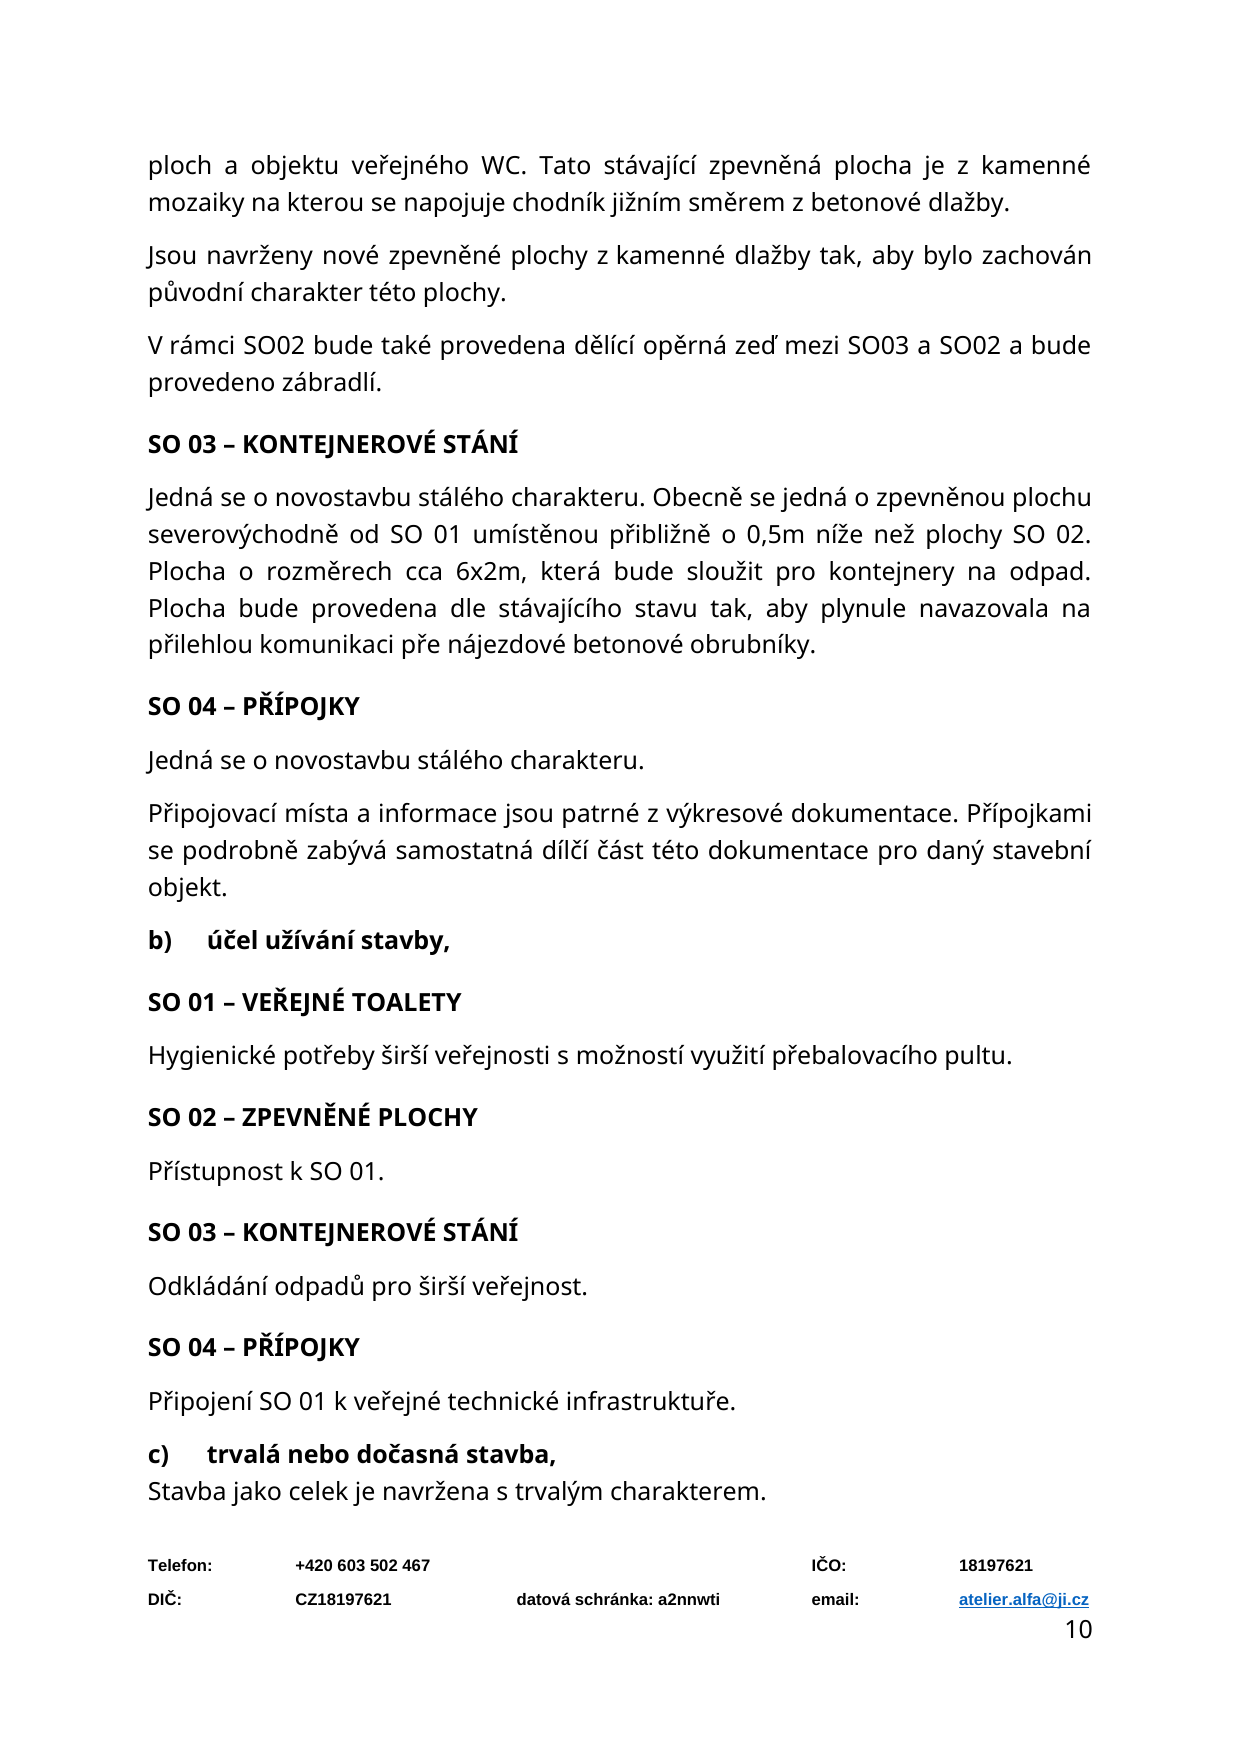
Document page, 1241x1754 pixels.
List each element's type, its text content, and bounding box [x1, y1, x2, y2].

text Odkládání odpadů pro širší veřejnost. [148, 1268, 1093, 1302]
text SO 03 – KONTEJNEROVÉ STÁNÍ [148, 1215, 1093, 1249]
text Stavba jako celek je navržena s trvalým charakterem. [148, 1474, 1093, 1508]
text Přístupnost k SO 01. [148, 1153, 1093, 1187]
text SO 03 – KONTEJNEROVÉ STÁNÍ [148, 427, 1093, 461]
text SO 04 – PŘÍPOJKY [148, 1330, 1093, 1364]
text Jedná se o novostavbu stálého charakteru. [148, 742, 1093, 776]
text Připojení SO 01 k veřejné technické infrastruktuře. [148, 1383, 1093, 1418]
subtitle účel užívání stavby, [148, 923, 1093, 957]
text SO 01 – VEŘEJNÉ TOALETY [148, 984, 1093, 1018]
text Připojovací místa a informace jsou patrné z výkresové dokumentace. Přípojkami se podrobně zabývá samostatná dílčí část této dokumentace pro daný stavební objekt. [148, 796, 1093, 903]
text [148, 148, 1093, 218]
text SO 02 – ZPEVNĚNÉ PLOCHY [148, 1100, 1093, 1134]
subtitle trvalá nebo dočasná stavba, [148, 1437, 1093, 1471]
text Jsou navrženy nové zpevněné plochy z kamenné dlažby tak, aby bylo zachován původní charakter této plochy. [148, 238, 1093, 309]
text Hygienické potřeby širší veřejnosti s možností využití přebalovacího pultu. [148, 1038, 1093, 1072]
text Jedná se o novostavbu stálého charakteru. Obecně se jedná o zpevněnou plochu severovýchodně od SO 01 umístěnou přibližně o 0,5m níže než plochy SO 02. Plocha o rozměrech cca 6x2m, která bude sloužit pro kontejnery na odpad. Plocha bude provedena dle stávajícího stavu tak, aby plynule navazovala na přilehlou komunikaci pře nájezdové betonové obrubníky. [148, 480, 1093, 661]
text SO 04 – PŘÍPOJKY [148, 689, 1093, 723]
text V rámci SO02 bude také provedena dělící opěrná zeď mezi SO03 a SO02 a bude provedeno zábradlí. [148, 328, 1093, 399]
